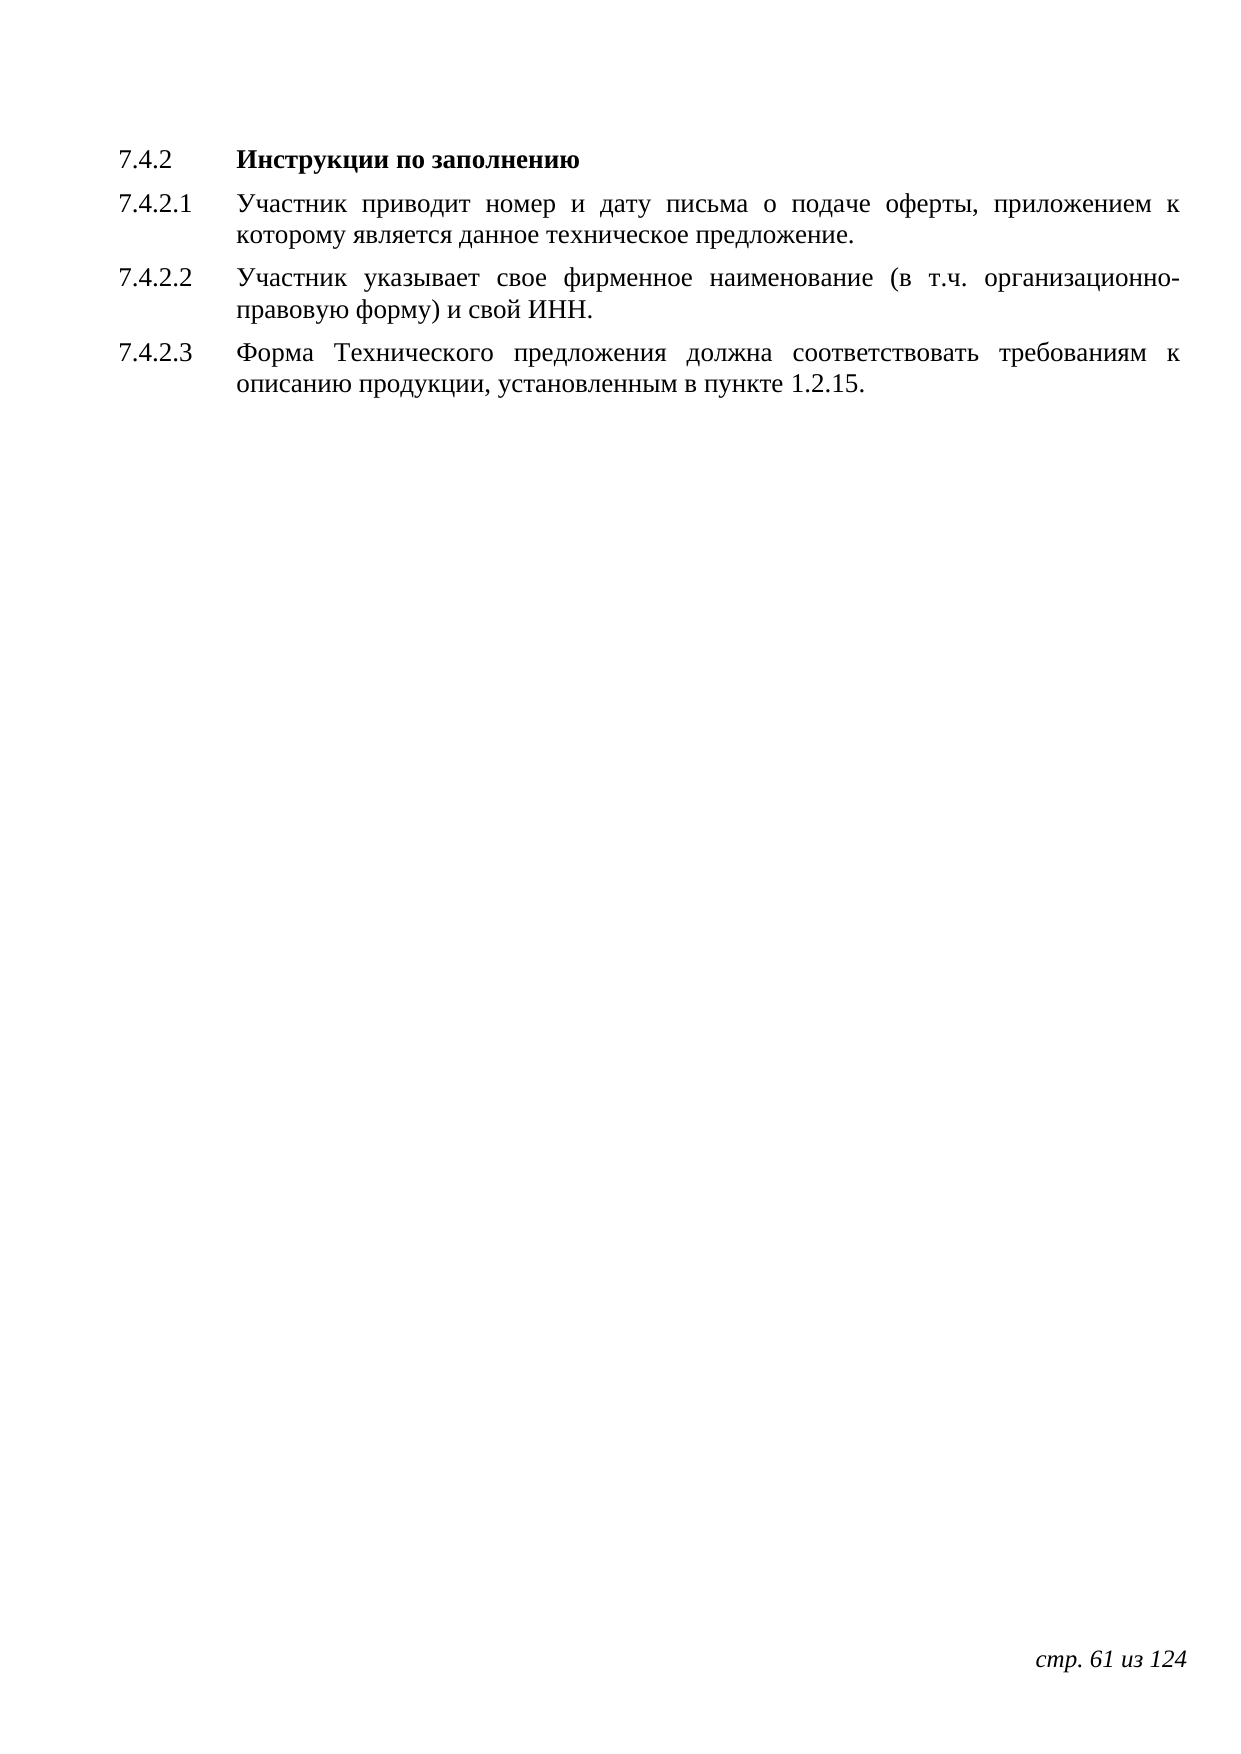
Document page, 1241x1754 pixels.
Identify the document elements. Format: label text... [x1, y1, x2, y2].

text Участник приводит номер и дату письма о подаче оферты, приложением к которому является данное техническое предложение. [118, 187, 1181, 249]
text Инструкции по заполнению [118, 143, 1181, 174]
text Форма Технического предложения должна соответствовать требованиям к описанию продукции, установленным в пункте 1.2.15. [118, 336, 1181, 399]
text Участник указывает свое фирменное наименование (в т.ч. организационно-правовую форму) и свой ИНН. [118, 262, 1181, 324]
